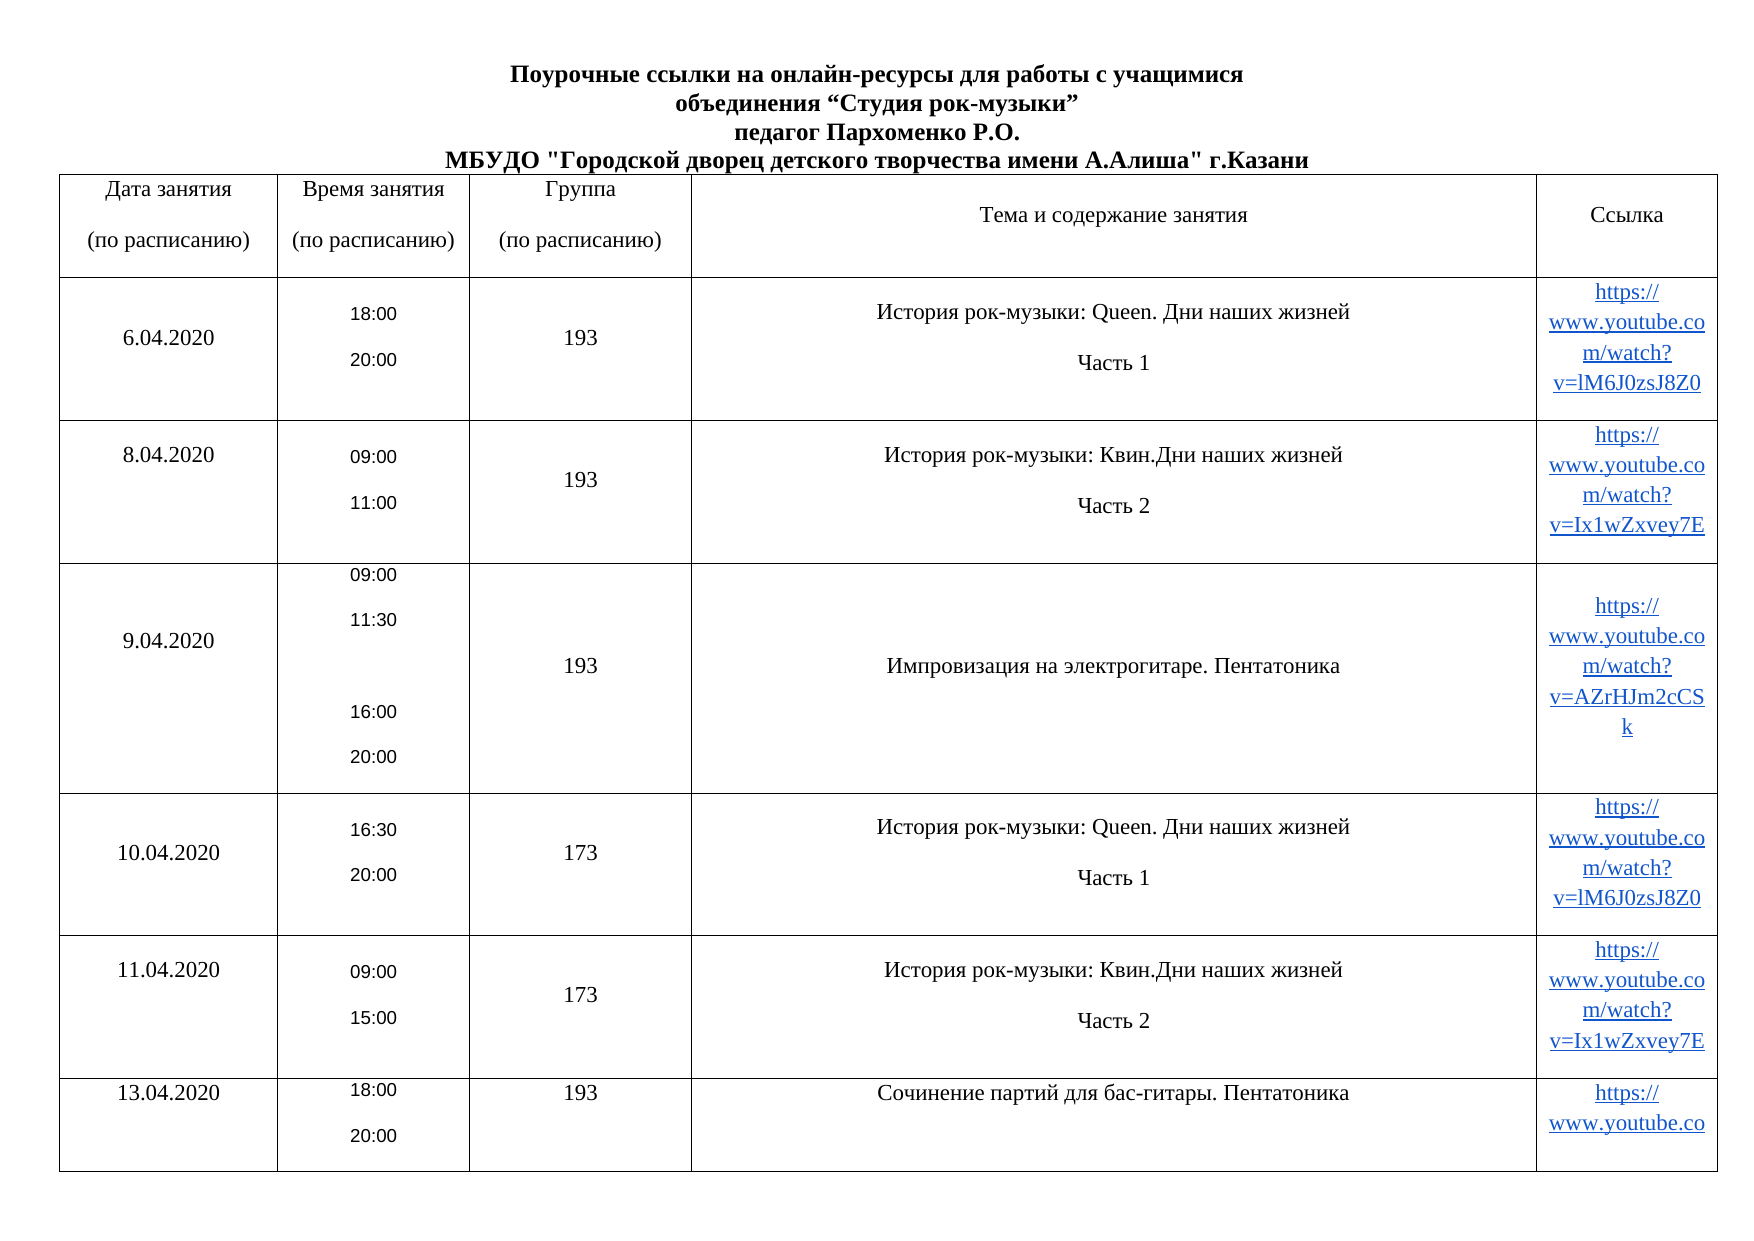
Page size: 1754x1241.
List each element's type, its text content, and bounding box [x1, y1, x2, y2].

table_cell 16:30 20:00 [278, 794, 469, 935]
table_cell https://www.youtube.com/watch?v=lM6J0zsJ8Z0 [1537, 278, 1717, 420]
table_cell 09:00 15:00 [278, 936, 469, 1078]
table_cell 09:00 11:30 16:00 20:00 [278, 564, 469, 792]
table_cell Импровизация на электрогитаре. Пентатоника [692, 564, 1536, 792]
table_cell 18:00 20:00 [278, 1079, 469, 1171]
table_cell 193 [470, 421, 691, 563]
table_cell 13.04.2020 [60, 1079, 277, 1171]
table_cell История рок-музыки: Квин.Дни наших жизней Часть 2 [692, 421, 1536, 563]
text Поурочные ссылки на онлайн-ресурсы для работы с учащимися [59, 59, 1695, 88]
table_cell История рок-музыки: Queen. Дни наших жизней Часть 1 [692, 794, 1536, 935]
table_cell https://www.youtube.com/watch?v=AZrHJm2cCSk [1537, 564, 1717, 792]
table_cell 193 [470, 278, 691, 420]
text МБУДО "Городской дворец детского творчества имени А.Алиша" г.Казани [59, 145, 1695, 174]
table_cell 6.04.2020 [60, 278, 277, 420]
text педагог Пархоменко Р.О. [59, 117, 1695, 145]
table_header Ссылка [1537, 175, 1717, 277]
table_cell 9.04.2020 [60, 564, 277, 792]
table_cell 18:00 20:00 [278, 278, 469, 420]
table_cell 193 [470, 1079, 691, 1171]
table_cell История рок-музыки: Квин.Дни наших жизней Часть 2 [692, 936, 1536, 1078]
table_cell 193 [470, 564, 691, 792]
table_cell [1537, 1079, 1717, 1171]
table_header Группа (по расписанию) [470, 175, 691, 277]
table_cell 173 [470, 794, 691, 935]
table_cell 173 [470, 936, 691, 1078]
table_cell https://www.youtube.com/watch?v=lM6J0zsJ8Z0 [1537, 794, 1717, 935]
table_cell 11.04.2020 [60, 936, 277, 1078]
table_cell https://www.youtube.com/watch?v=Ix1wZxvey7E [1537, 936, 1717, 1078]
table_cell 10.04.2020 [60, 794, 277, 935]
table_header Время занятия (по расписанию) [278, 175, 469, 277]
table_cell 09:00 11:00 [278, 421, 469, 563]
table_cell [692, 1079, 1536, 1171]
table_header Тема и содержание занятия [692, 175, 1536, 277]
table_cell История рок-музыки: Queen. Дни наших жизней Часть 1 [692, 278, 1536, 420]
table_header Дата занятия (по расписанию) [60, 175, 277, 277]
table_cell https://www.youtube.com/watch?v=Ix1wZxvey7E [1537, 421, 1717, 563]
text объединения “Студия рок-музыки” [59, 88, 1695, 117]
table_cell 8.04.2020 [60, 421, 277, 563]
